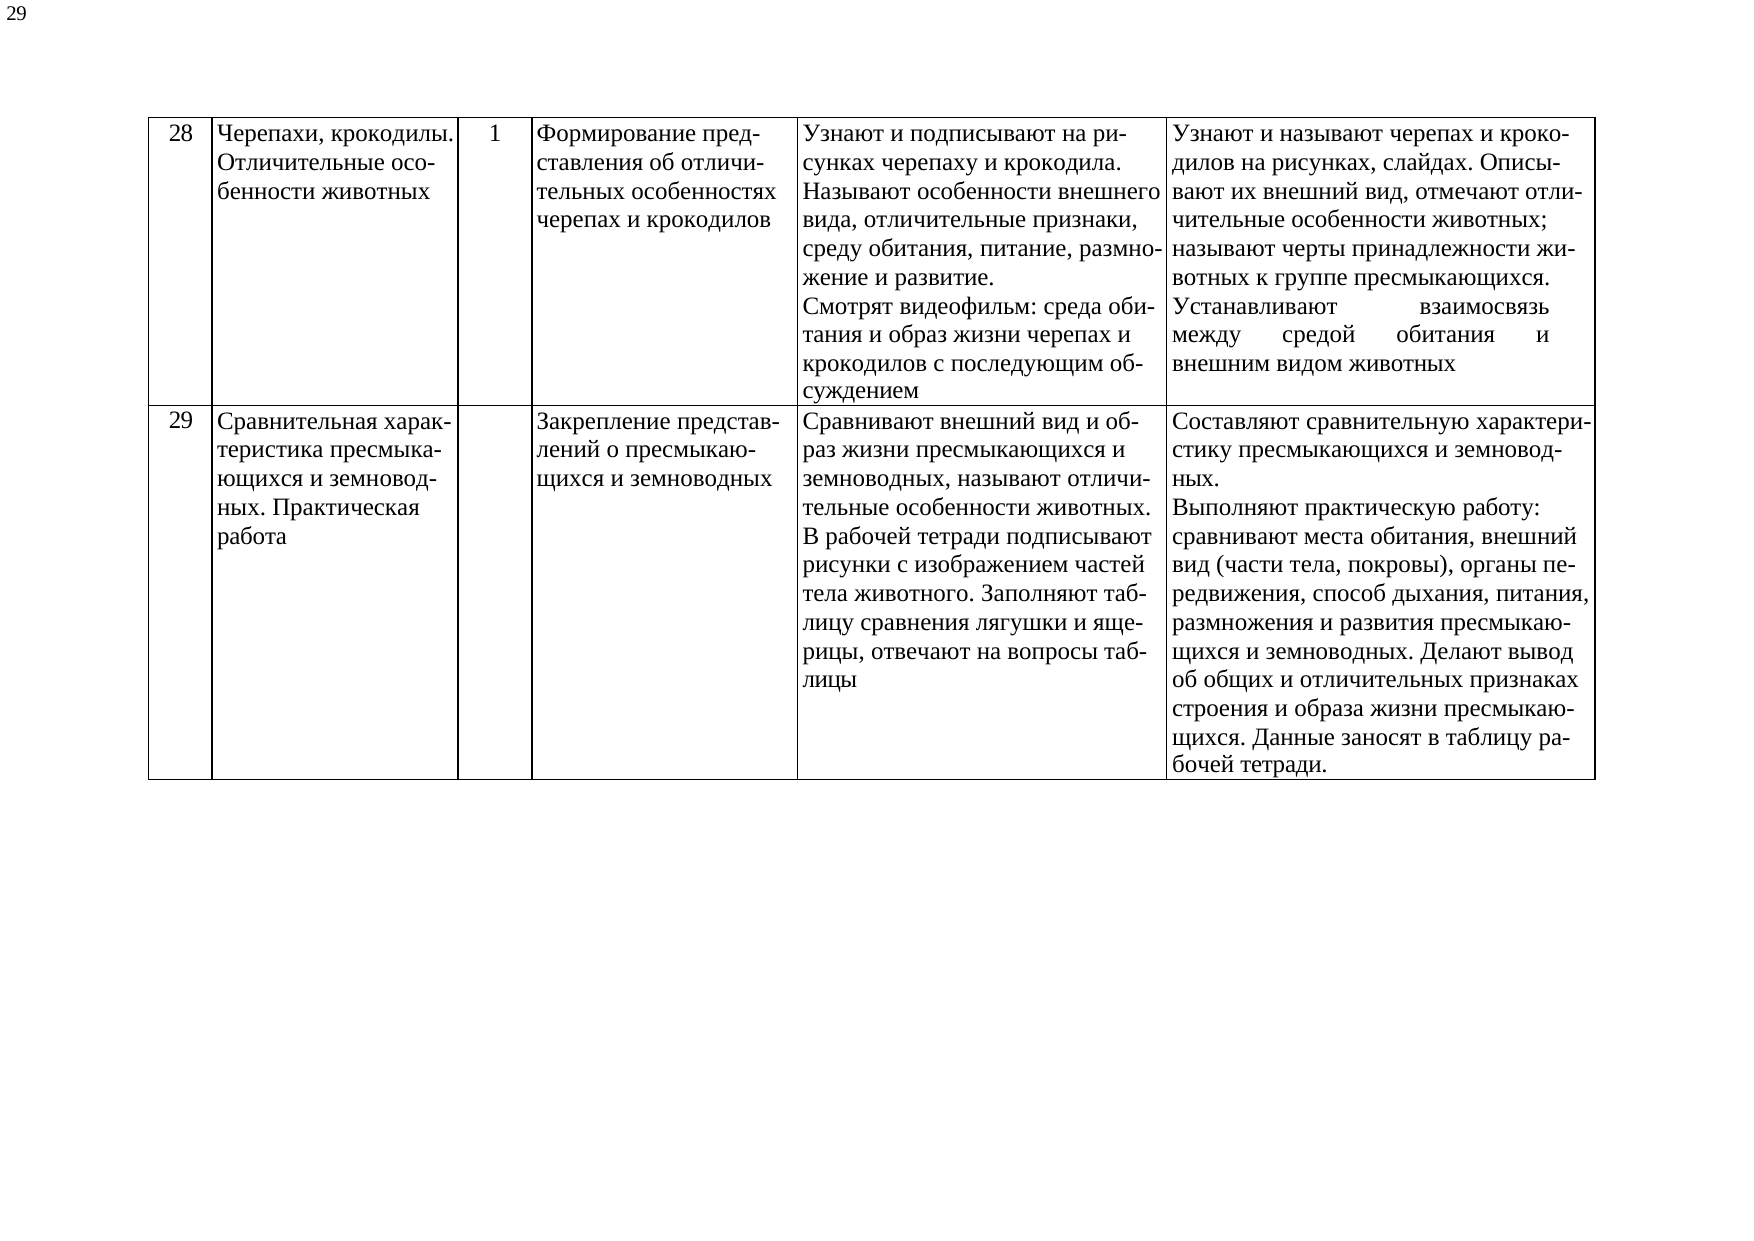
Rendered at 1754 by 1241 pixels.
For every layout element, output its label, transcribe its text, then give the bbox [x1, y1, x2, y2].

table_cell [459, 406, 531, 778]
table_header 1 [459, 118, 531, 405]
table_header Узнают и называют черепах и кроко- дилов на рисунках, слайдах. Описы- вают их внешний вид, отмечают отли- чительные особенности животных; называют черты принадлежности жи- вотных к группе пресмыкающихся. Устанавливают взаимосвязь между средой обитания и внешним видом животных [1167, 118, 1594, 405]
table_cell 29 [149, 406, 211, 778]
table_header 28 [149, 118, 211, 405]
table_header Узнают и подписывают на ри- сунках черепаху и крокодила. Называют особенности внешнего вида, отличительные признаки, среду обитания, питание, размно- жение и развитие. Смотрят видеофильм: среда оби- тания и образ жизни черепах и крокодилов с последующим об- суждением [798, 118, 1166, 405]
table_cell Закрепление представ- лений о пресмыкаю- щихся и земноводных [533, 406, 797, 778]
table_cell Сравнивают внешний вид и об- раз жизни пресмыкающихся и земноводных, называют отличи- тельные особенности животных. В рабочей тетради подписывают рисунки с изображением частей тела животного. Заполняют таб- лицу сравнения лягушки и яще- рицы, отвечают на вопросы таб- лицы [798, 406, 1166, 778]
table_cell Составляют сравнительную характери- стику пресмыкающихся и земновод- ных. Выполняют практическую работу: сравнивают места обитания, внешний вид (части тела, покровы), органы пе- редвижения, способ дыхания, питания, размножения и развития пресмыкаю- щихся и земноводных. Делают вывод об общих и отличительных признаках строения и образа жизни пресмыкаю- щихся. Данные заносят в таблицу ра- бочей тетради. [1167, 406, 1594, 778]
table_header Формирование пред- ставления об отличи- тельных особенностях черепах и крокодилов [533, 118, 797, 405]
table_cell Сравнительная харак- теристика пресмыка- ющихся и земновод- ных. Практическая работа [213, 406, 457, 778]
table_header Черепахи, крокодилы. Отличительные осо- бенности животных [213, 118, 457, 405]
